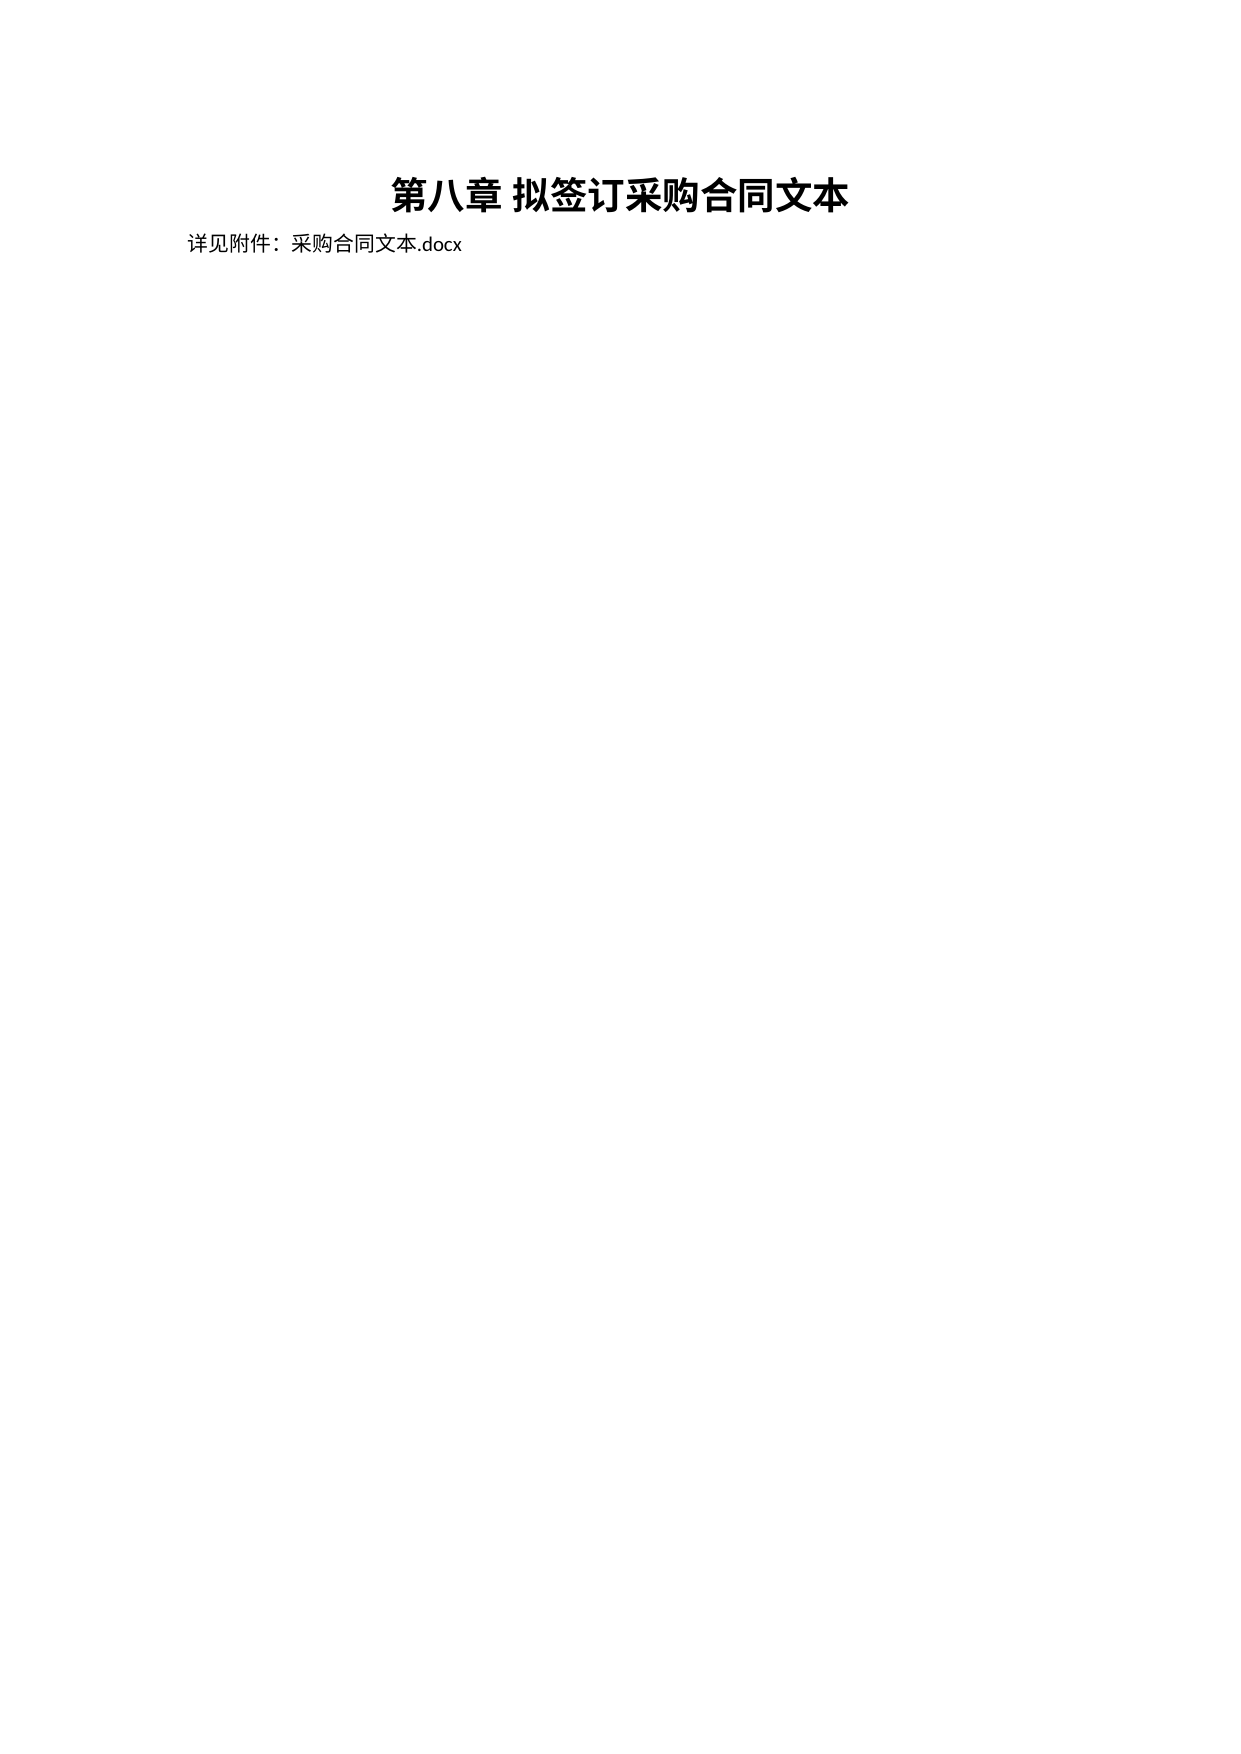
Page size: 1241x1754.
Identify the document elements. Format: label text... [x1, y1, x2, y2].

text 第八章 拟签订采购合同文本 [187, 162, 1053, 227]
text 详见附件：采购合同文本.docx [187, 227, 1053, 259]
